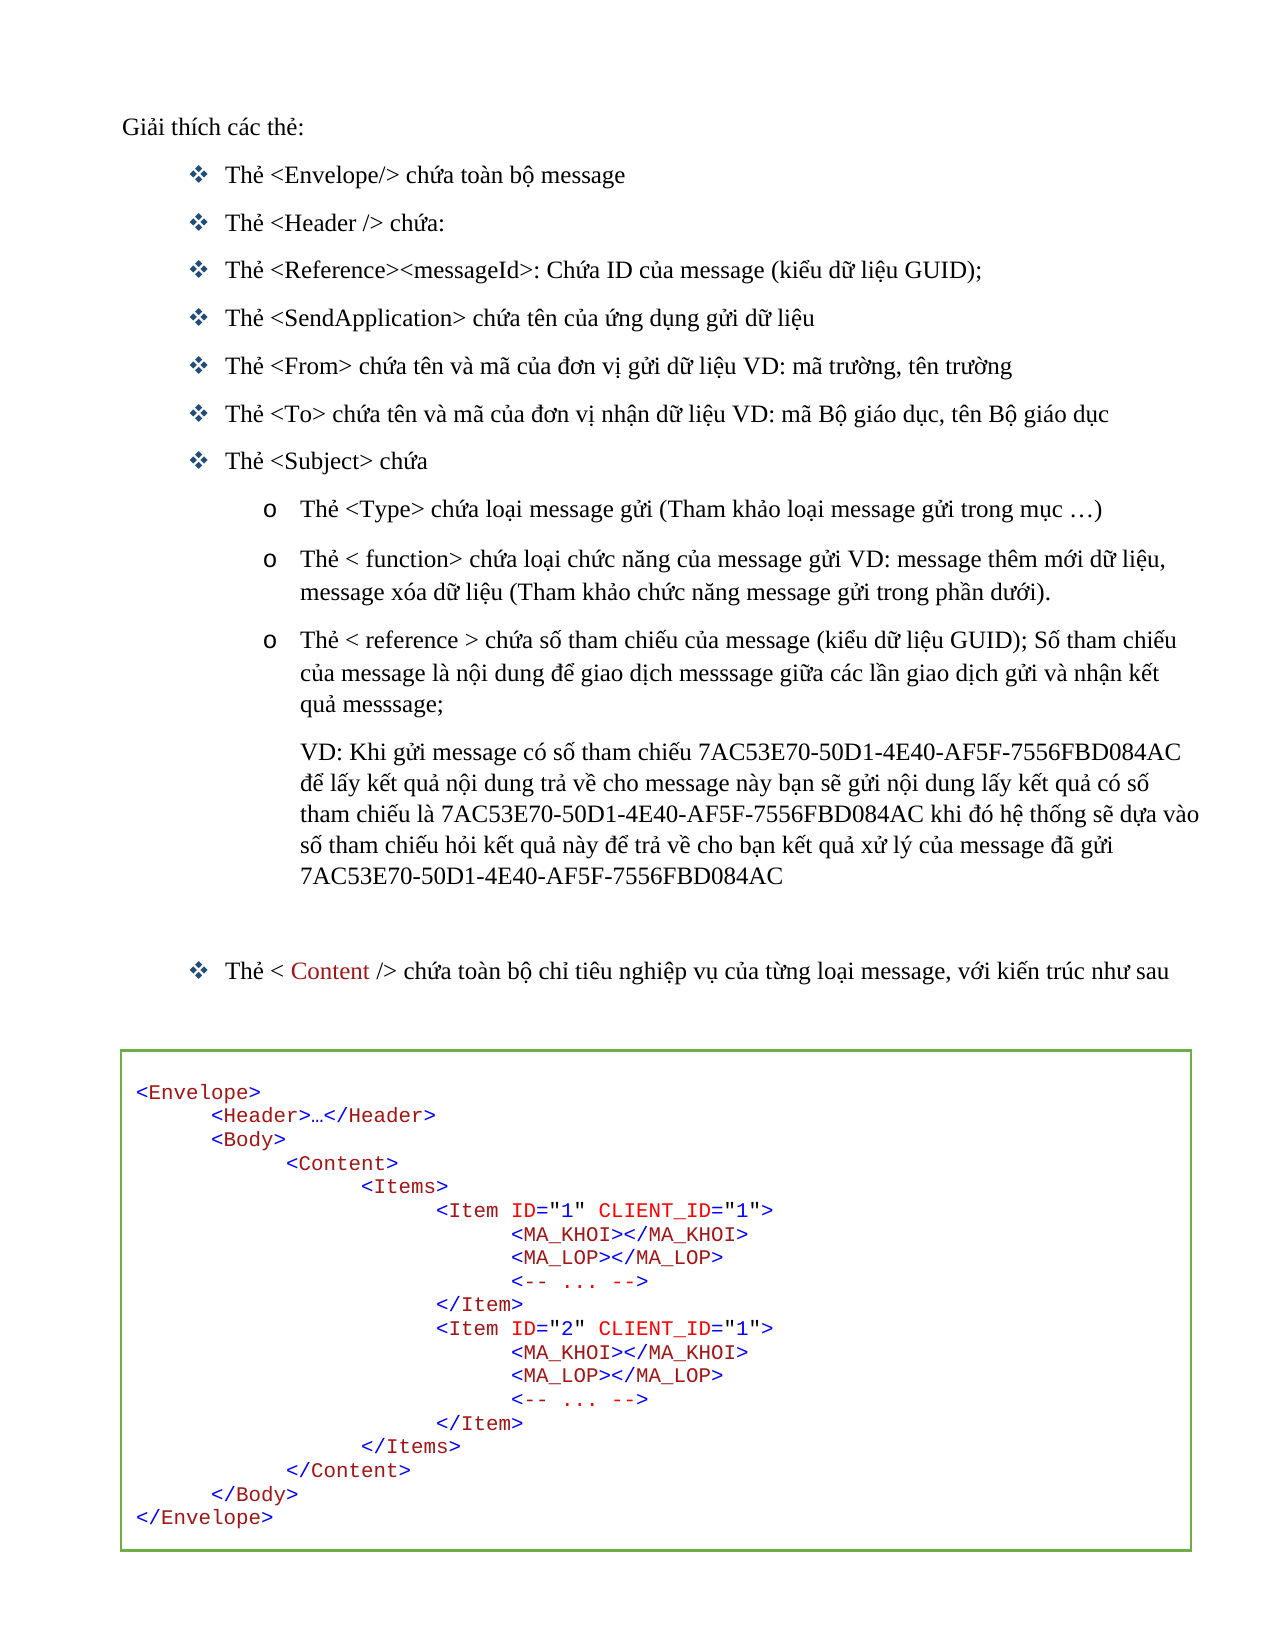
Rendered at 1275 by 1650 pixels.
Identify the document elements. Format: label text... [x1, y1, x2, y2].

list Thẻ <Type> chứa loại message gửi (Tham khảo loại message gửi trong mục …) [262, 494, 1200, 525]
text Thẻ <Header /> chứa: [187, 208, 1200, 237]
text Thẻ < Content /> chứa toàn bộ chỉ tiêu nghiệp vụ của từng loại message, với kiến trúc như sau [187, 956, 1200, 985]
text Thẻ <SendApplication> chứa tên của ứng dụng gửi dữ liệu [187, 303, 1200, 332]
list Thẻ < function> chứa loại chức năng của message gửi VD: message thêm mới dữ liệu, message xóa dữ liệu (Tham khảo chức năng message gửi trong phần dưới). [262, 544, 1200, 606]
text Thẻ <To> chứa tên và mã của đơn vị nhận dữ liệu VD: mã Bộ giáo dục, tên Bộ giáo dục [187, 399, 1200, 427]
text Thẻ <Envelope/> chứa toàn bộ message [187, 160, 1200, 189]
list Thẻ < reference > chứa số tham chiếu của message (kiểu dữ liệu GUID); Số tham chiếu của message là nội dung để giao dịch messsage giữa các lần giao dịch gửi và nhận kết quả messsage; [262, 625, 1200, 718]
text Thẻ <Reference><messageId>: Chứa ID của message (kiểu dữ liệu GUID); [187, 256, 1200, 284]
text Giải thích các thẻ: [122, 112, 1200, 141]
list VD: Khi gửi message có số tham chiếu 7AC53E70-50D1-4E40-AF5F-7556FBD084AC để lấy kết quả nội dung trả về cho message này bạn sẽ gửi nội dung lấy kết quả có số tham chiếu là 7AC53E70-50D1-4E40-AF5F-7556FBD084AC khi đó hệ thống sẽ dựa vào số tham chiếu hỏi kết quả này để trả về cho bạn kết quả xử lý của message đã gửi 7AC53E70-50D1-4E40-AF5F-7556FBD084AC [300, 737, 1200, 890]
text Thẻ <Subject> chứa [187, 446, 1200, 475]
text Thẻ <From> chứa tên và mã của đơn vị gửi dữ liệu VD: mã trường, tên trường [187, 351, 1200, 380]
